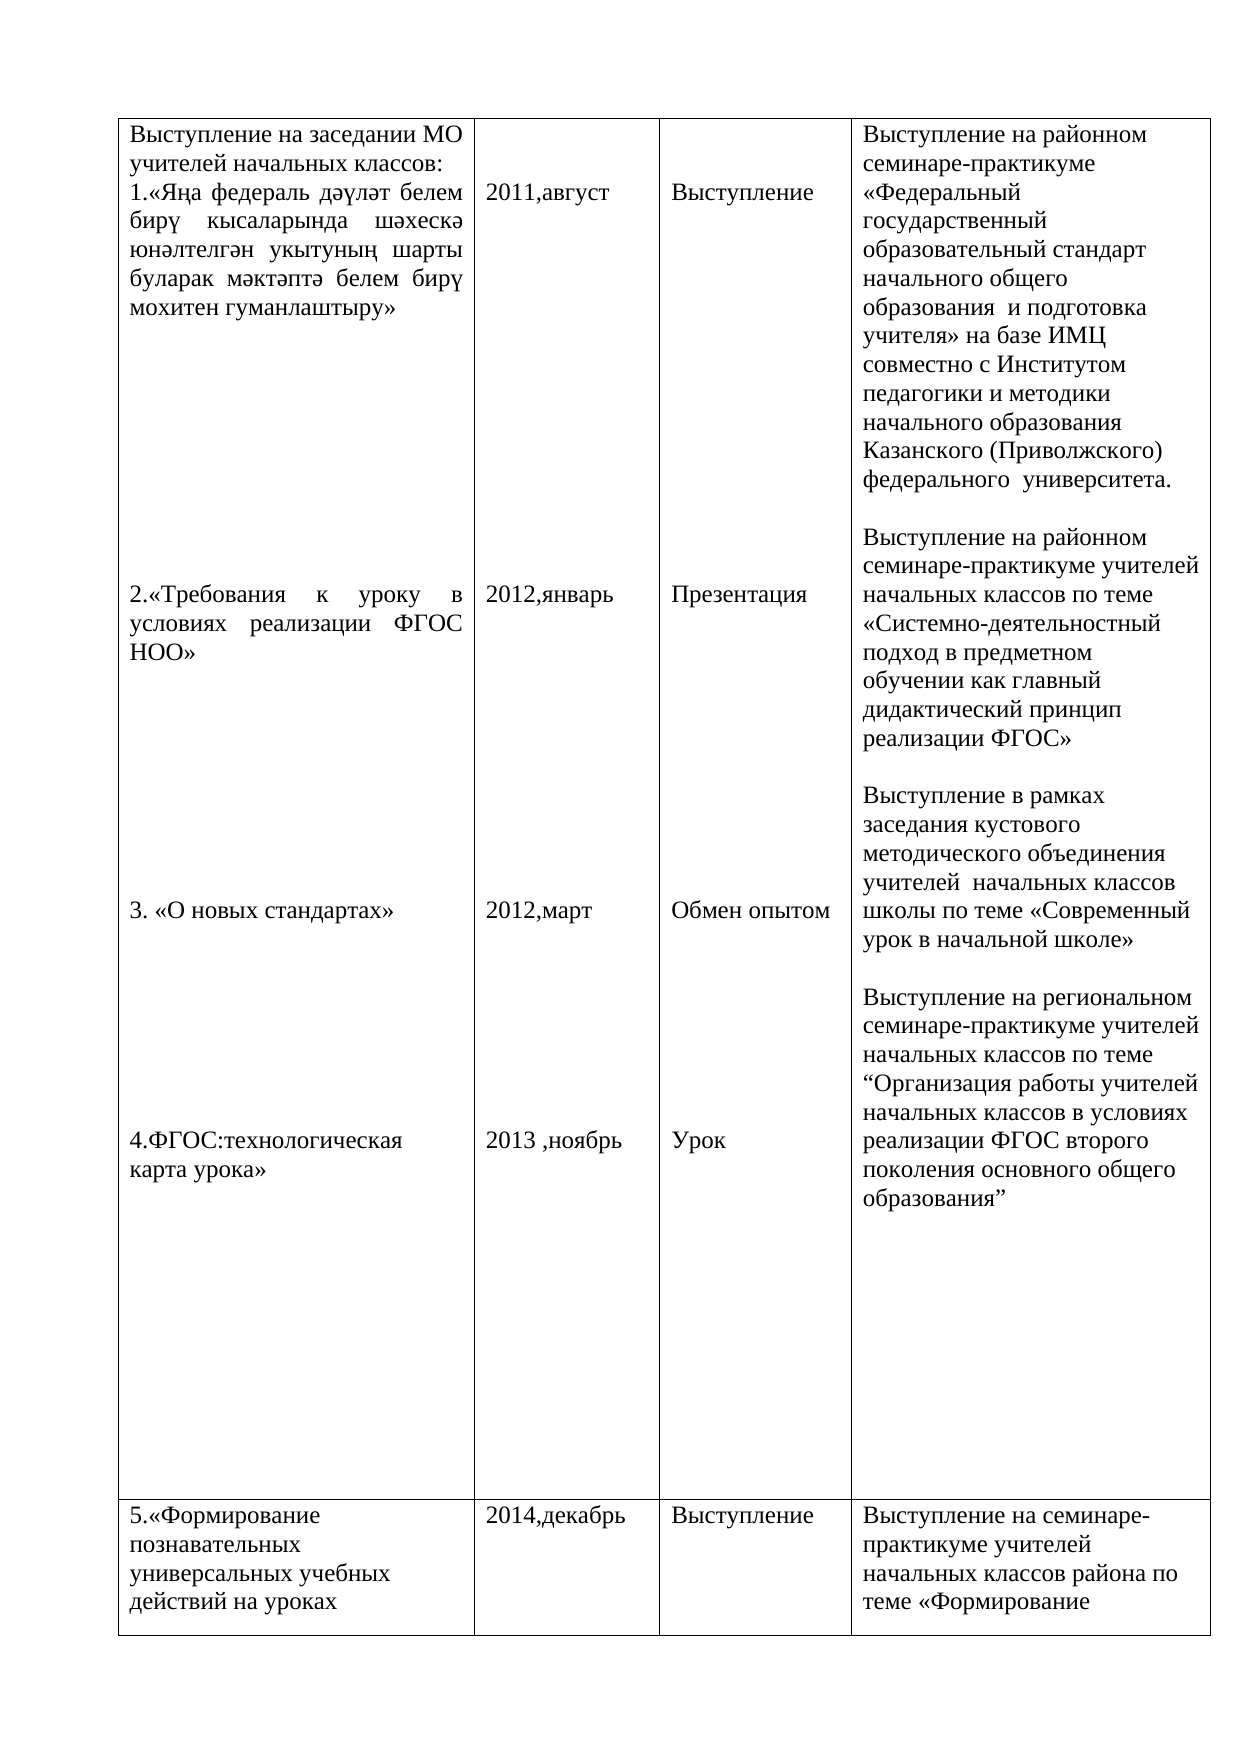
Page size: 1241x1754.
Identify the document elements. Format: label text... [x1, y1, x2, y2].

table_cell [119, 1500, 474, 1635]
table_cell 2011,август 2012,январь 2012,март 2013 ,ноябрь [475, 119, 659, 1499]
table_cell Выступление Презентация Обмен опытом Урок [660, 119, 851, 1499]
table_cell Выступление на заседании МО учителей начальных классов: 1.«Яңа федераль дәүләт белем бирү кысаларында шәхескә юнәлтелгән укытуның шарты буларак мәктәптә белем бирү мохитен гуманлаштыру» 2.«Требования к уроку в условиях реализации ФГОС НОО» 3. «О новых стандартах» 4.ФГОС:технологическая карта урока» [119, 119, 474, 1499]
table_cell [475, 1500, 659, 1635]
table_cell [660, 1500, 851, 1635]
table_cell Выступление на районном семинаре-практикуме «Федеральный государственный образовательный стандарт начального общего образования и подготовка учителя» на базе ИМЦ совместно с Институтом педагогики и методики начального образования Казанского (Приволжского) федерального университета. Выступление на районном семинаре-практикуме учителей начальных классов по теме «Системно-деятельностный подход в предметном обучении как главный дидактический принцип реализации ФГОС» Выступление в рамках заседания кустового методического объединения учителей начальных классов школы по теме «Современный урок в начальной школе» Выступление на региональном семинаре-практикуме учителей начальных классов по теме “Организация работы учителей начальных классов в условиях реализации ФГОС второго поколения основного общего образования” [852, 119, 1210, 1499]
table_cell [852, 1500, 1210, 1635]
